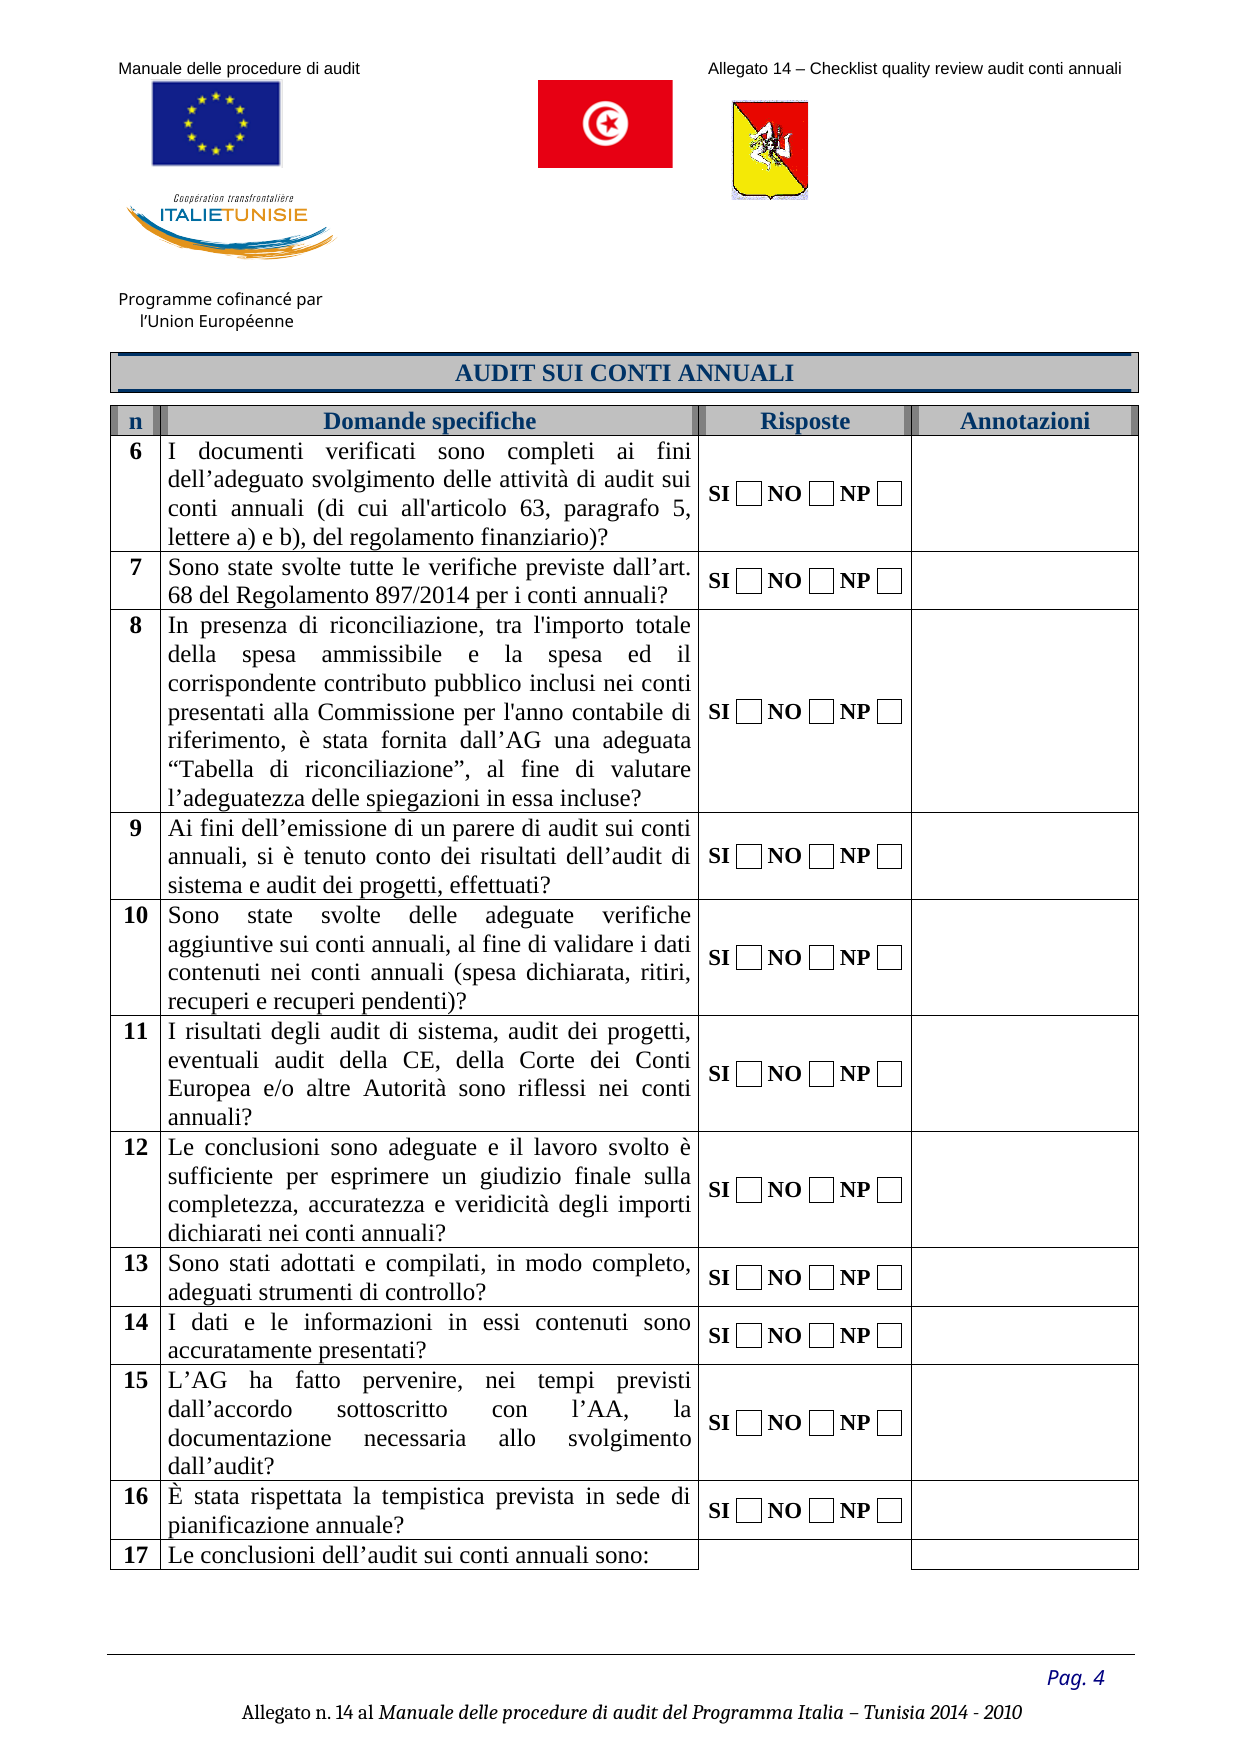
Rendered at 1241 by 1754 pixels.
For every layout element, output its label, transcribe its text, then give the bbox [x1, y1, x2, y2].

table_cell [912, 1481, 1138, 1539]
table_cell 13 [111, 1248, 160, 1306]
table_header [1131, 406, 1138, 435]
table_cell SI NO NP [699, 1307, 911, 1364]
picture [538, 80, 673, 168]
table_cell I risultati degli audit di sistema, audit dei progetti, eventuali audit della CE, della Corte dei Conti Europea e/o altre Autorità sono riflessi nei conti annuali? [161, 1016, 698, 1131]
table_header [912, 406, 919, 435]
table_cell [699, 1540, 911, 1568]
table_cell 12 [111, 1132, 160, 1247]
table_cell [912, 552, 1138, 609]
table_cell [912, 1307, 1138, 1364]
table_cell I dati e le informazioni in essi contenuti sono accuratamente presentati? [161, 1307, 698, 1364]
table_cell SI NO NP [699, 1481, 911, 1539]
table_cell 15 [111, 1365, 160, 1480]
table_cell SI NO NP [699, 1248, 911, 1306]
table_cell [912, 1132, 1138, 1247]
table_cell 14 [111, 1307, 160, 1364]
table_cell 11 [111, 1016, 160, 1131]
table_cell I documenti verificati sono completi ai fini dell’adeguato svolgimento delle attività di audit sui conti annuali (di cui all'articolo 63, paragrafo 5, lettere a) e b), del regolamento finanziario)? [161, 436, 698, 551]
table_cell [912, 1016, 1138, 1131]
table_cell [912, 1248, 1138, 1306]
table_cell Ai fini dell’emissione di un parere di audit sui conti annuali, si è tenuto conto dei risultati dell’audit di sistema e audit dei progetti, effettuati? [161, 813, 698, 899]
table_cell 10 [111, 900, 160, 1015]
table_cell È stata rispettata la tempistica prevista in sede di pianificazione annuale? [161, 1481, 698, 1539]
picture [118, 78, 346, 281]
table_cell 17 [111, 1540, 160, 1568]
table_cell SI NO NP [699, 1132, 911, 1247]
table_cell 7 [111, 552, 160, 609]
table_cell SI NO NP [699, 610, 911, 812]
table_cell SI NO NP [699, 1016, 911, 1131]
table_cell SI NO NP [699, 900, 911, 1015]
table_cell In presenza di riconciliazione, tra l'importo totale della spesa ammissibile e la spesa ed il corrispondente contributo pubblico inclusi nei conti presentati alla Commissione per l'anno contabile di riferimento, è stata fornita dall’AG una adeguata “Tabella di riconciliazione”, al fine di valutare l’adeguatezza delle spiegazioni in essa incluse? [161, 610, 698, 812]
table_cell [912, 813, 1138, 899]
table_cell SI NO NP [699, 813, 911, 899]
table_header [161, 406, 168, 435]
picture [731, 100, 809, 200]
table_cell [912, 900, 1138, 1015]
table_cell Le conclusioni sono adeguate e il lavoro svolto è sufficiente per esprimere un giudizio finale sulla completezza, accuratezza e veridicità degli importi dichiarati nei conti annuali? [161, 1132, 698, 1247]
table_cell [912, 1540, 1138, 1568]
table_cell Sono state svolte tutte le verifiche previste dall’art. 68 del Regolamento 897/2014 per i conti annuali? [161, 552, 698, 609]
table_cell Sono state svolte delle adeguate verifiche aggiuntive sui conti annuali, al fine di validare i dati contenuti nei conti annuali (spesa dichiarata, ritiri, recuperi e recuperi pendenti)? [161, 900, 698, 1015]
table_cell [912, 436, 1138, 551]
table_cell 9 [111, 813, 160, 899]
table_cell Sono stati adottati e compilati, in modo completo, adeguati strumenti di controllo? [161, 1248, 698, 1306]
table_cell L’AG ha fatto pervenire, nei tempi previsti dall’accordo sottoscritto con l’AA, la documentazione necessaria allo svolgimento dall’audit? [161, 1365, 698, 1480]
table_cell SI NO NP [699, 1365, 911, 1480]
table_cell SI NO NP [699, 552, 911, 609]
table_cell 8 [111, 610, 160, 812]
table_cell 16 [111, 1481, 160, 1539]
table_cell [912, 610, 1138, 812]
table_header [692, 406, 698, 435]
table_cell 6 [111, 436, 160, 551]
table_cell [912, 1365, 1138, 1480]
table_cell SI NO NP [699, 436, 911, 551]
